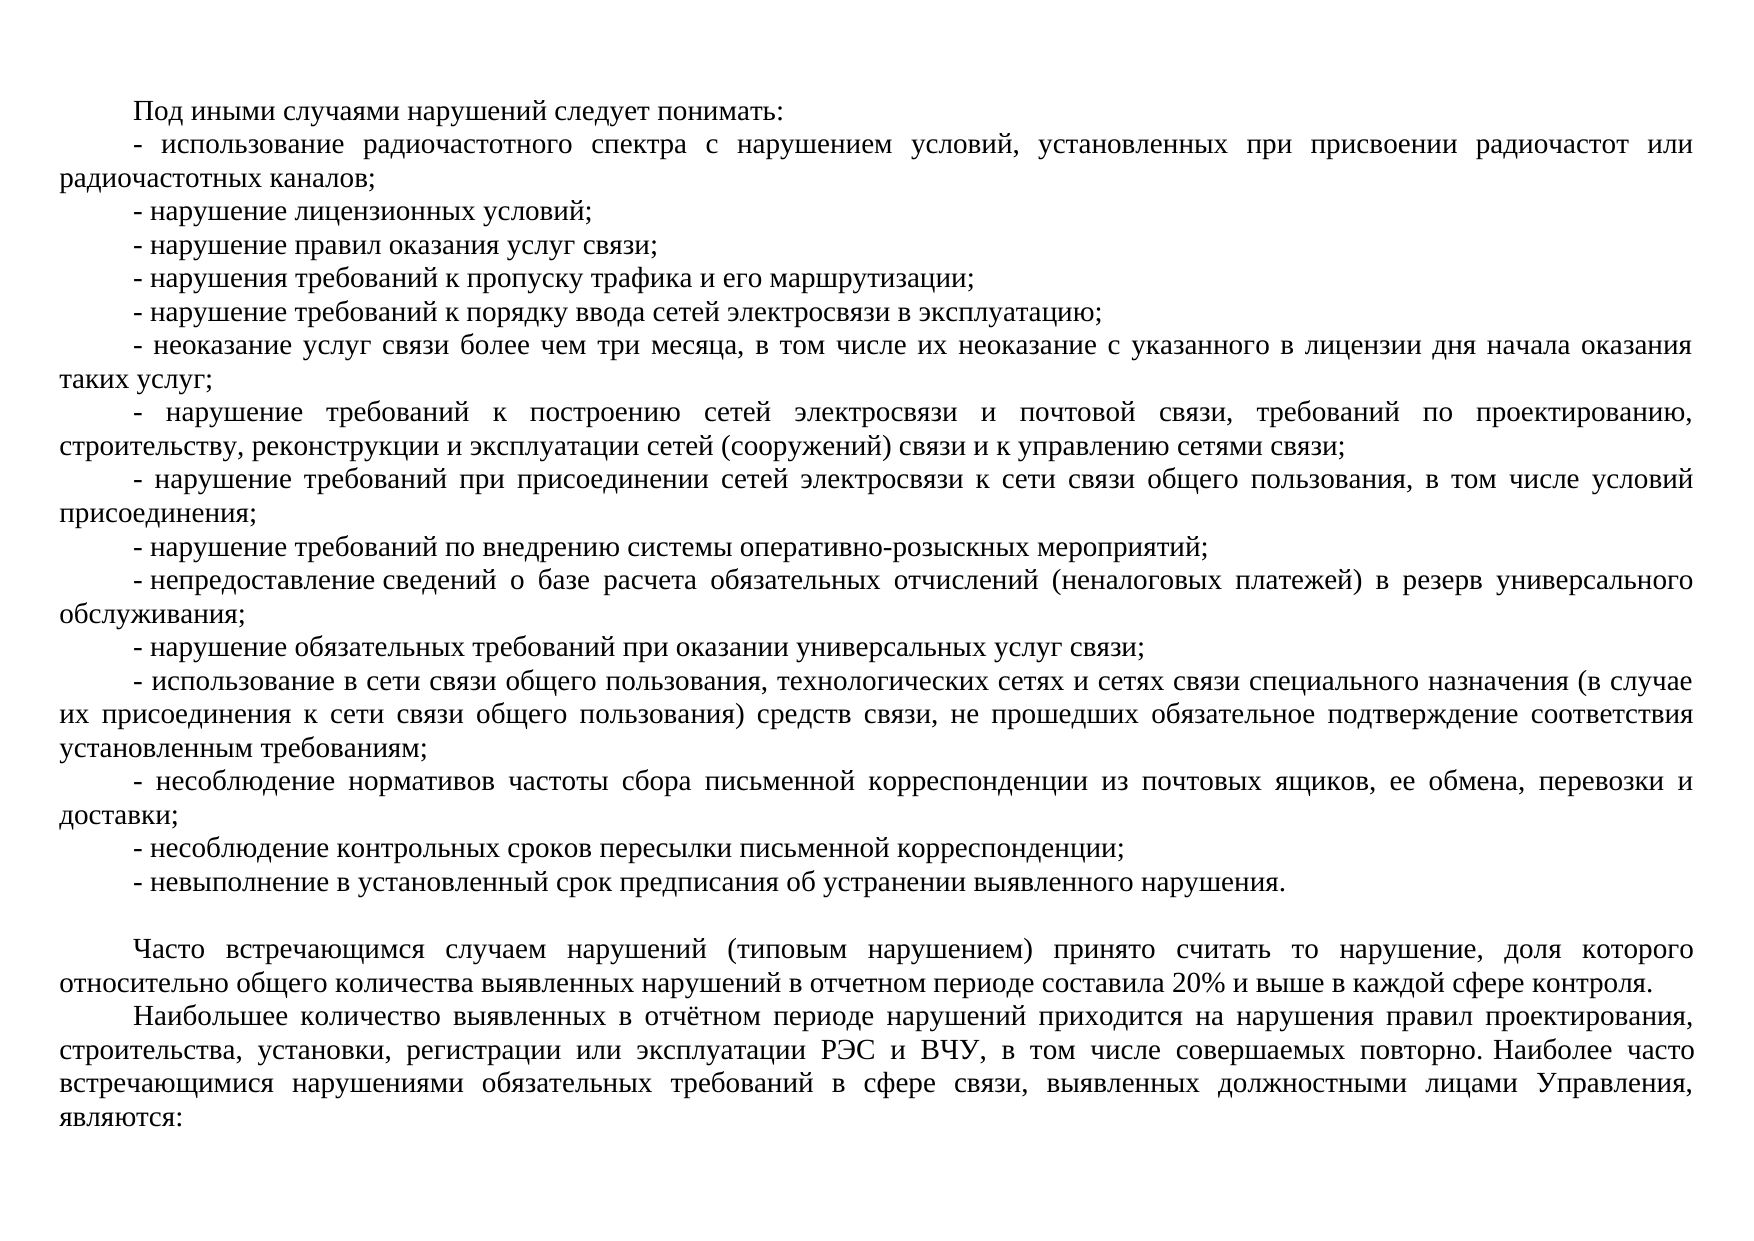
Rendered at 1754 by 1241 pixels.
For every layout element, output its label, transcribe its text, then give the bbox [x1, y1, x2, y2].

text Под иными случаями нарушений следует понимать: [59, 93, 1695, 126]
text Часто встречающимся случаем нарушений (типовым нарушением) принято считать то нарушение, доля которого относительно общего количества выявленных нарушений в отчетном периоде составила 20% и выше в каждой сфере контроля. [59, 931, 1695, 998]
text Наибольшее количество выявленных в отчётном периоде нарушений приходится на нарушения правил проектирования, строительства, установки, регистрации или эксплуатации РЭС и ВЧУ, в том числе совершаемых повторно. Наиболее часто встречающимися нарушениями обязательных требований в сфере связи, выявленных должностными лицами Управления, являются: [59, 998, 1695, 1132]
text - нарушение правил оказания услуг связи; [59, 227, 1695, 260]
text - невыполнение в установленный срок предписания об устранении выявленного нарушения. [59, 864, 1695, 898]
text - нарушение лицензионных условий; [59, 193, 1695, 227]
text - использование радиочастотного спектра с нарушением условий, установленных при присвоении радиочастот или радиочастотных каналов; [59, 126, 1695, 193]
text - нарушение требований к порядку ввода сетей электросвязи в эксплуатацию; [59, 294, 1695, 327]
text - нарушение требований по внедрению системы оперативно-розыскных мероприятий; [59, 529, 1695, 562]
text - неоказание услуг связи более чем три месяца, в том числе их неоказание с указанного в лицензии дня начала оказания таких услуг; [59, 327, 1695, 394]
text - нарушение обязательных требований при оказании универсальных услуг связи; [59, 629, 1695, 663]
text - несоблюдение нормативов частоты сбора письменной корреспонденции из почтовых ящиков, ее обмена, перевозки и доставки; [59, 763, 1695, 831]
text - нарушения требований к пропуску трафика и его маршрутизации; [59, 260, 1695, 294]
text - использование в сети связи общего пользования, технологических сетях и сетях связи специального назначения (в случае их присоединения к сети связи общего пользования) средств связи, не прошедших обязательное подтверждение соответствия установленным требованиям; [59, 663, 1695, 763]
text - непредоставление сведений о базе расчета обязательных отчислений (неналоговых платежей) в резерв универсального обслуживания; [59, 562, 1695, 629]
text - несоблюдение контрольных сроков пересылки письменной корреспонденции; [59, 831, 1695, 864]
text - нарушение требований к построению сетей электросвязи и почтовой связи, требований по проектированию, строительству, реконструкции и эксплуатации сетей (сооружений) связи и к управлению сетями связи; [59, 394, 1695, 462]
text - нарушение требований при присоединении сетей электросвязи к сети связи общего пользования, в том числе условий присоединения; [59, 462, 1695, 529]
